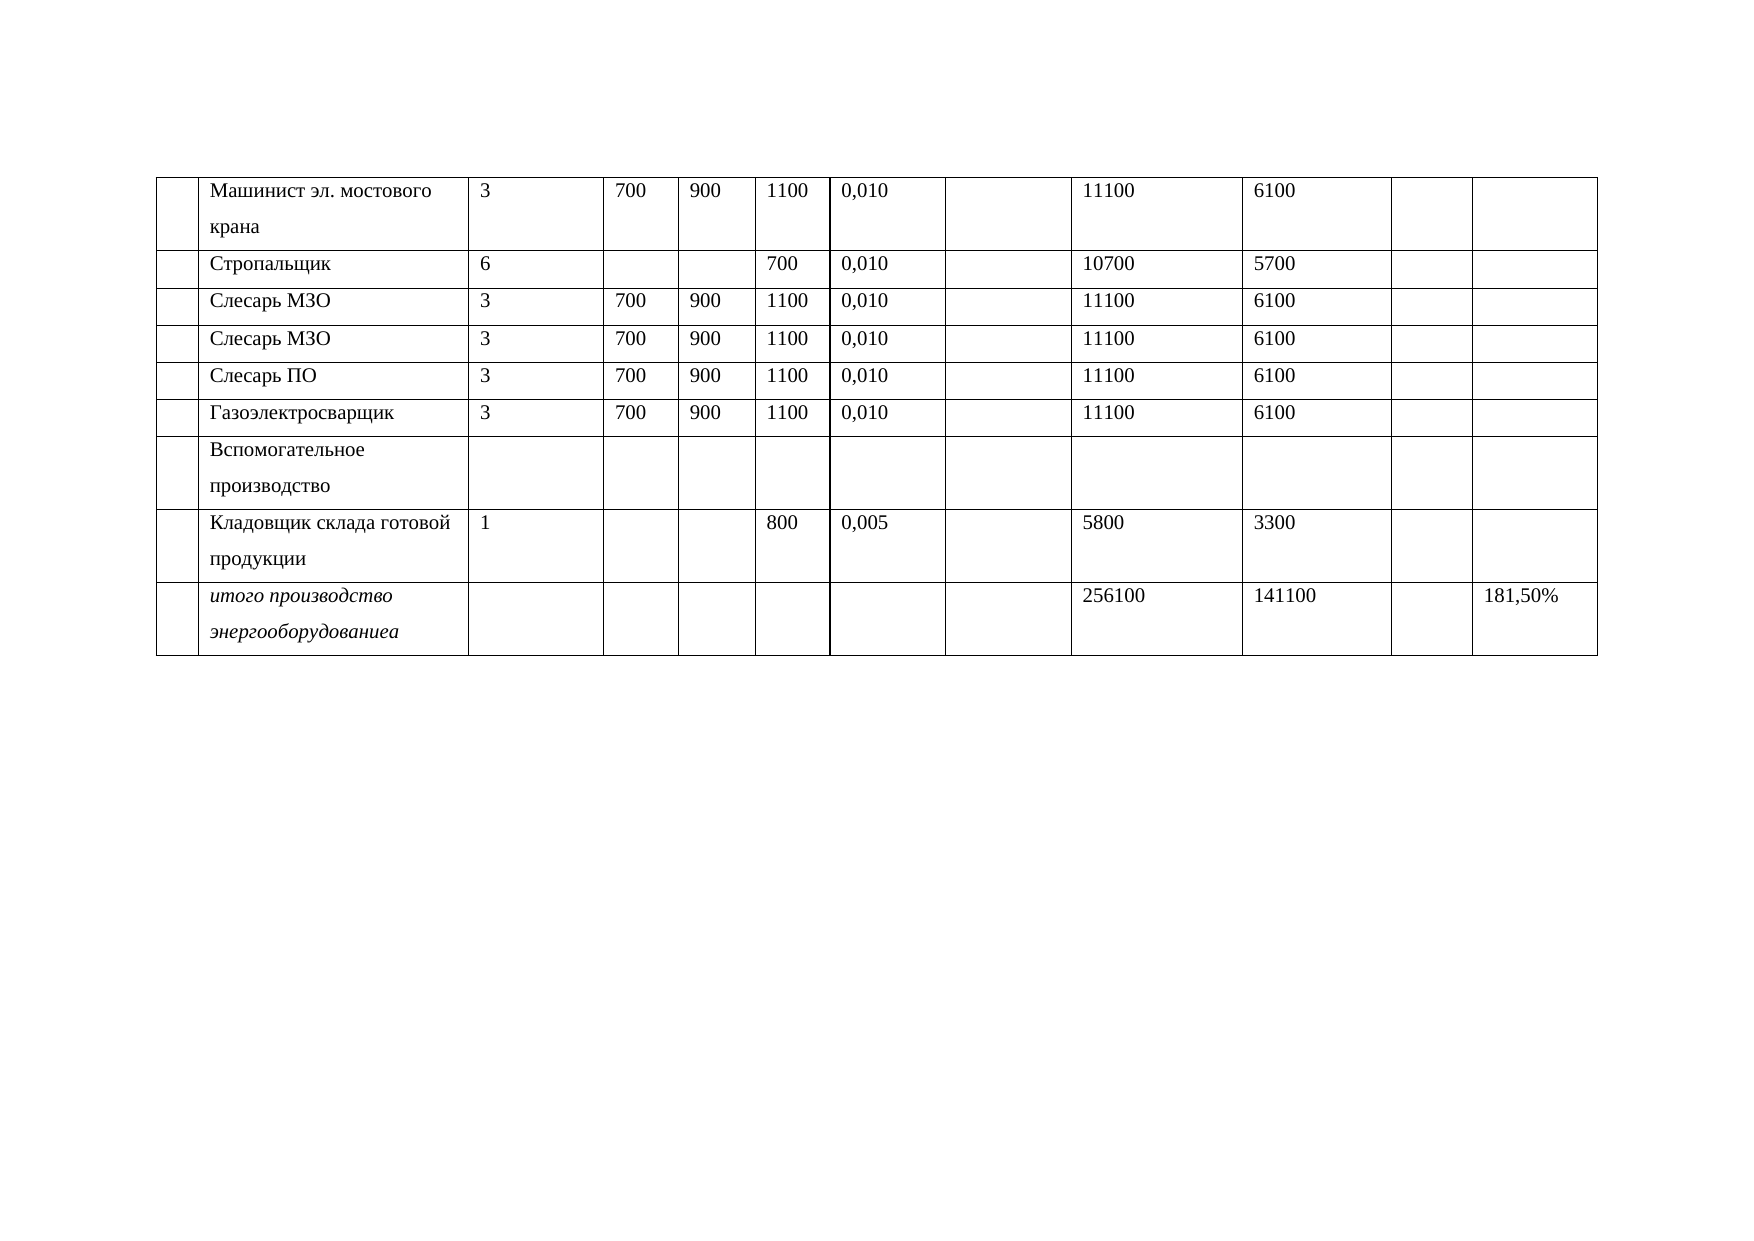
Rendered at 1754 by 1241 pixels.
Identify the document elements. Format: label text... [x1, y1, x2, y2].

table_cell [1473, 289, 1597, 324]
table_cell [946, 178, 1071, 250]
table_cell 3300 [1243, 510, 1391, 582]
table_cell 11100 [1072, 178, 1242, 250]
table_cell Газоэлектросварщик [199, 400, 468, 436]
table_cell 1100 [756, 289, 829, 324]
table_cell 0,010 [831, 400, 945, 436]
table_cell 700 [604, 178, 678, 250]
table_cell 6100 [1243, 326, 1391, 362]
table_cell [1392, 583, 1472, 655]
table_cell [157, 251, 198, 287]
table_cell Слесарь МЗО [199, 289, 468, 324]
table_cell [946, 400, 1071, 436]
table_cell 0,010 [831, 289, 945, 324]
table_cell 181,50% [1473, 583, 1597, 655]
table_cell [1392, 510, 1472, 582]
table_cell [157, 583, 198, 655]
table_cell 900 [679, 178, 755, 250]
table_cell 6100 [1243, 178, 1391, 250]
table_cell [946, 289, 1071, 324]
table_cell 900 [679, 326, 755, 362]
table_cell 141100 [1243, 583, 1391, 655]
table_cell 6 [469, 251, 603, 287]
table_cell 3 [469, 326, 603, 362]
table_cell [604, 437, 678, 509]
table_cell [1473, 510, 1597, 582]
table_cell 1100 [756, 400, 829, 436]
table_cell 1 [469, 510, 603, 582]
table_cell Слесарь ПО [199, 363, 468, 399]
table_cell 6100 [1243, 400, 1391, 436]
table_cell 11100 [1072, 400, 1242, 436]
table_cell 0,010 [831, 363, 945, 399]
table_cell 0,010 [831, 251, 945, 287]
table_cell Кладовщик склада готовой продукции [199, 510, 468, 582]
table_cell 700 [604, 326, 678, 362]
table_cell 1100 [756, 326, 829, 362]
table_cell Вспомогательное производство [199, 437, 468, 509]
table_cell [1473, 251, 1597, 287]
table_cell 700 [604, 289, 678, 324]
table_cell 6100 [1243, 363, 1391, 399]
table_cell [157, 289, 198, 324]
table_cell 0,005 [831, 510, 945, 582]
table_cell [604, 251, 678, 287]
table_cell Слесарь МЗО [199, 326, 468, 362]
table_cell 900 [679, 400, 755, 436]
table_cell [1392, 326, 1472, 362]
table_cell [831, 583, 945, 655]
table_cell 900 [679, 363, 755, 399]
table_cell 3 [469, 400, 603, 436]
table_cell [679, 583, 755, 655]
table_cell [604, 583, 678, 655]
table_cell [946, 326, 1071, 362]
table_cell Стропальщик [199, 251, 468, 287]
table_cell [469, 437, 603, 509]
table_cell [1473, 437, 1597, 509]
table_cell [469, 583, 603, 655]
table_cell 11100 [1072, 363, 1242, 399]
table_cell [157, 178, 198, 250]
table_cell 1100 [756, 363, 829, 399]
table_cell [1473, 326, 1597, 362]
table_cell [1473, 178, 1597, 250]
table_cell [946, 437, 1071, 509]
table_cell [1392, 363, 1472, 399]
table_cell 800 [756, 510, 829, 582]
table_cell 3 [469, 289, 603, 324]
table_cell [604, 510, 678, 582]
table_cell [946, 583, 1071, 655]
table_cell [679, 437, 755, 509]
table_cell [679, 510, 755, 582]
table_cell [1392, 289, 1472, 324]
table_cell 5700 [1243, 251, 1391, 287]
table_cell [157, 326, 198, 362]
table_cell [946, 251, 1071, 287]
table_cell [157, 510, 198, 582]
table_cell [157, 363, 198, 399]
table_cell 6100 [1243, 289, 1391, 324]
table_cell 700 [604, 363, 678, 399]
table_cell 11100 [1072, 326, 1242, 362]
table_cell [1243, 437, 1391, 509]
table_cell 1100 [756, 178, 829, 250]
table_cell 5800 [1072, 510, 1242, 582]
table_cell [679, 251, 755, 287]
table_cell 700 [604, 400, 678, 436]
table_cell [1392, 178, 1472, 250]
table_cell 10700 [1072, 251, 1242, 287]
table_cell 3 [469, 178, 603, 250]
table_cell 3 [469, 363, 603, 399]
table_cell 900 [679, 289, 755, 324]
table_cell [756, 583, 829, 655]
table_cell итого производство энергооборудованиеа [199, 583, 468, 655]
table_cell [756, 437, 829, 509]
table_cell [1473, 363, 1597, 399]
table_cell [946, 363, 1071, 399]
table_cell [831, 437, 945, 509]
table_cell 0,010 [831, 326, 945, 362]
table_cell [946, 510, 1071, 582]
table_cell [1392, 251, 1472, 287]
table_cell [1072, 437, 1242, 509]
table_cell [1392, 400, 1472, 436]
table_cell 11100 [1072, 289, 1242, 324]
table_cell [157, 400, 198, 436]
table_cell 256100 [1072, 583, 1242, 655]
table_cell [1473, 400, 1597, 436]
table_cell [1392, 437, 1472, 509]
table_cell [157, 437, 198, 509]
table_cell 700 [756, 251, 829, 287]
table_cell 0,010 [831, 178, 945, 250]
table_cell Машинист эл. мостового крана [199, 178, 468, 250]
